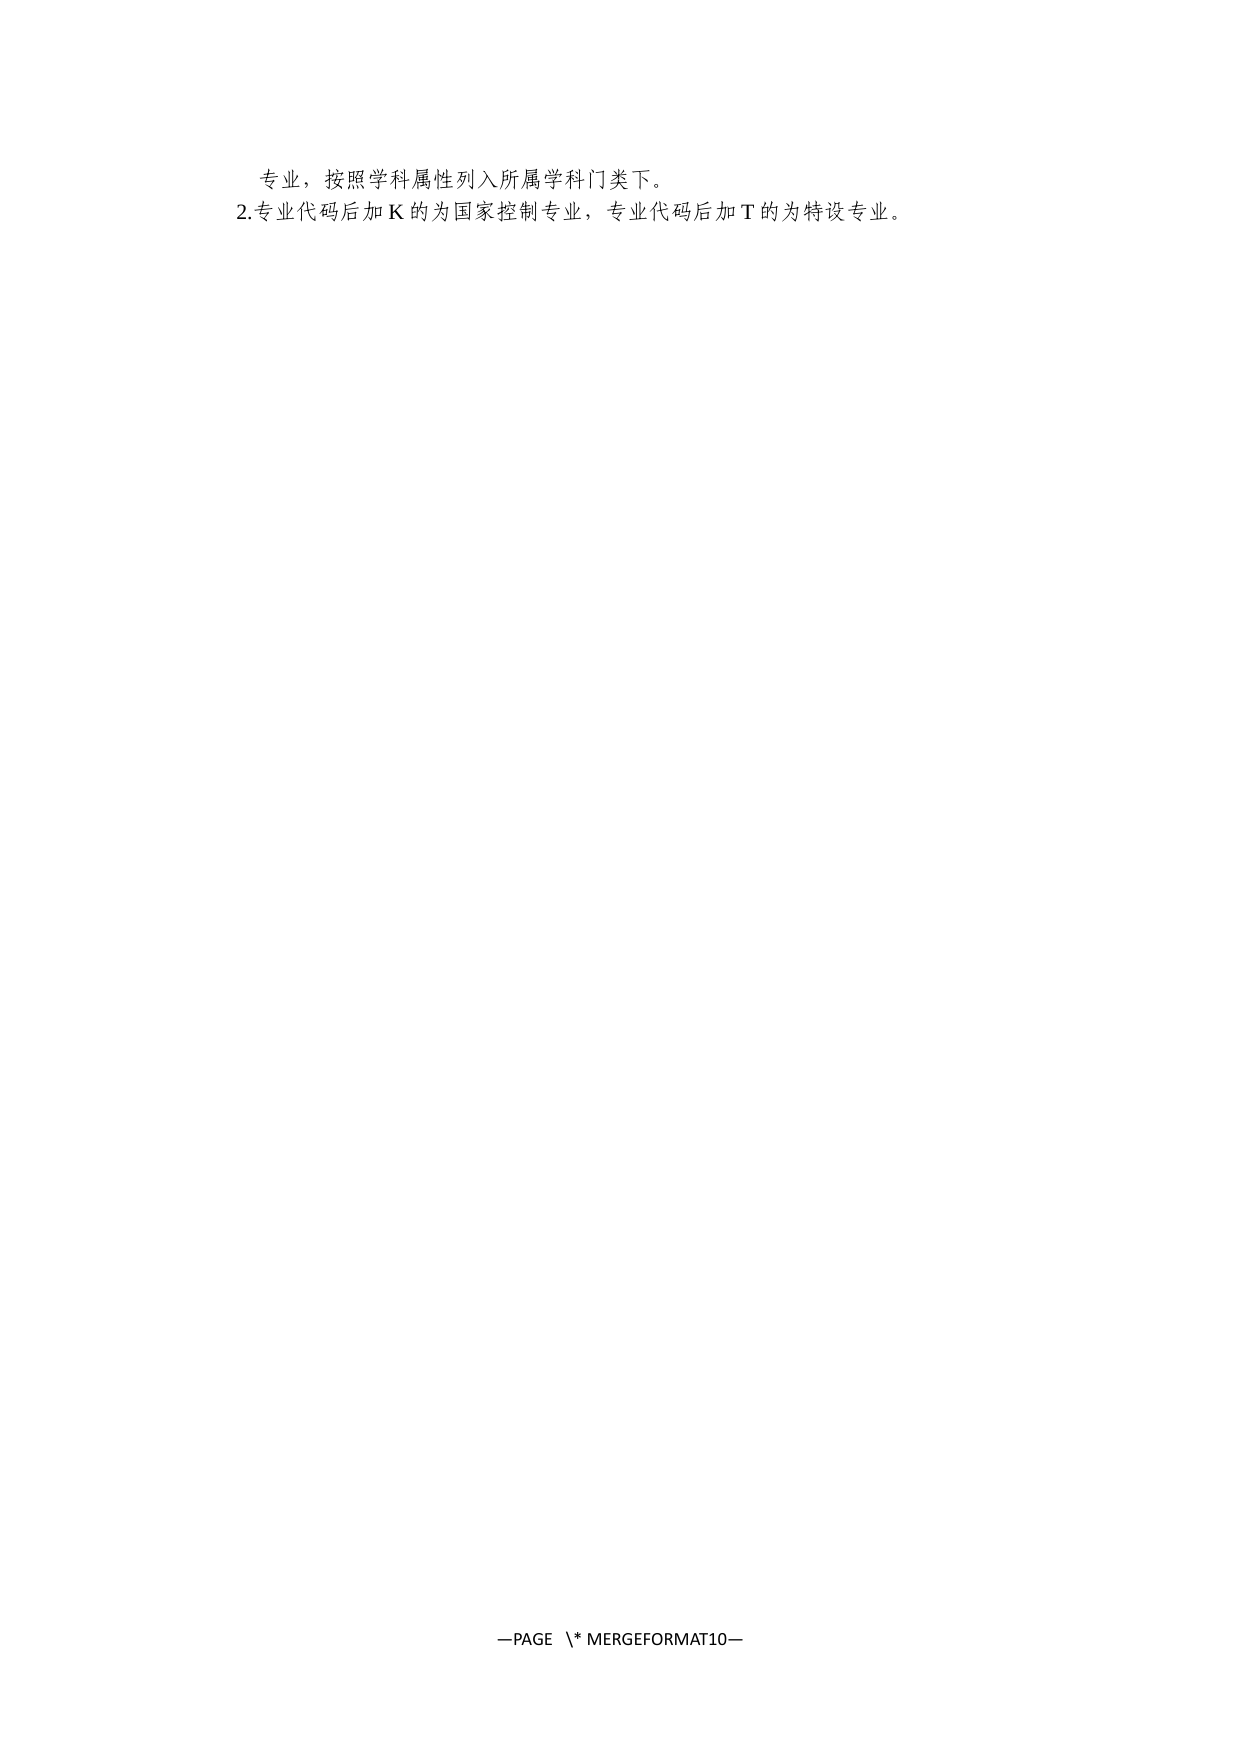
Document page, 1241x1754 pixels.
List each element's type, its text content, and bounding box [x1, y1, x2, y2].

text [192, 162, 1046, 194]
text 2.专业代码后加K的为国家控制专业，专业代码后加T的为特设专业。 [192, 194, 1046, 227]
